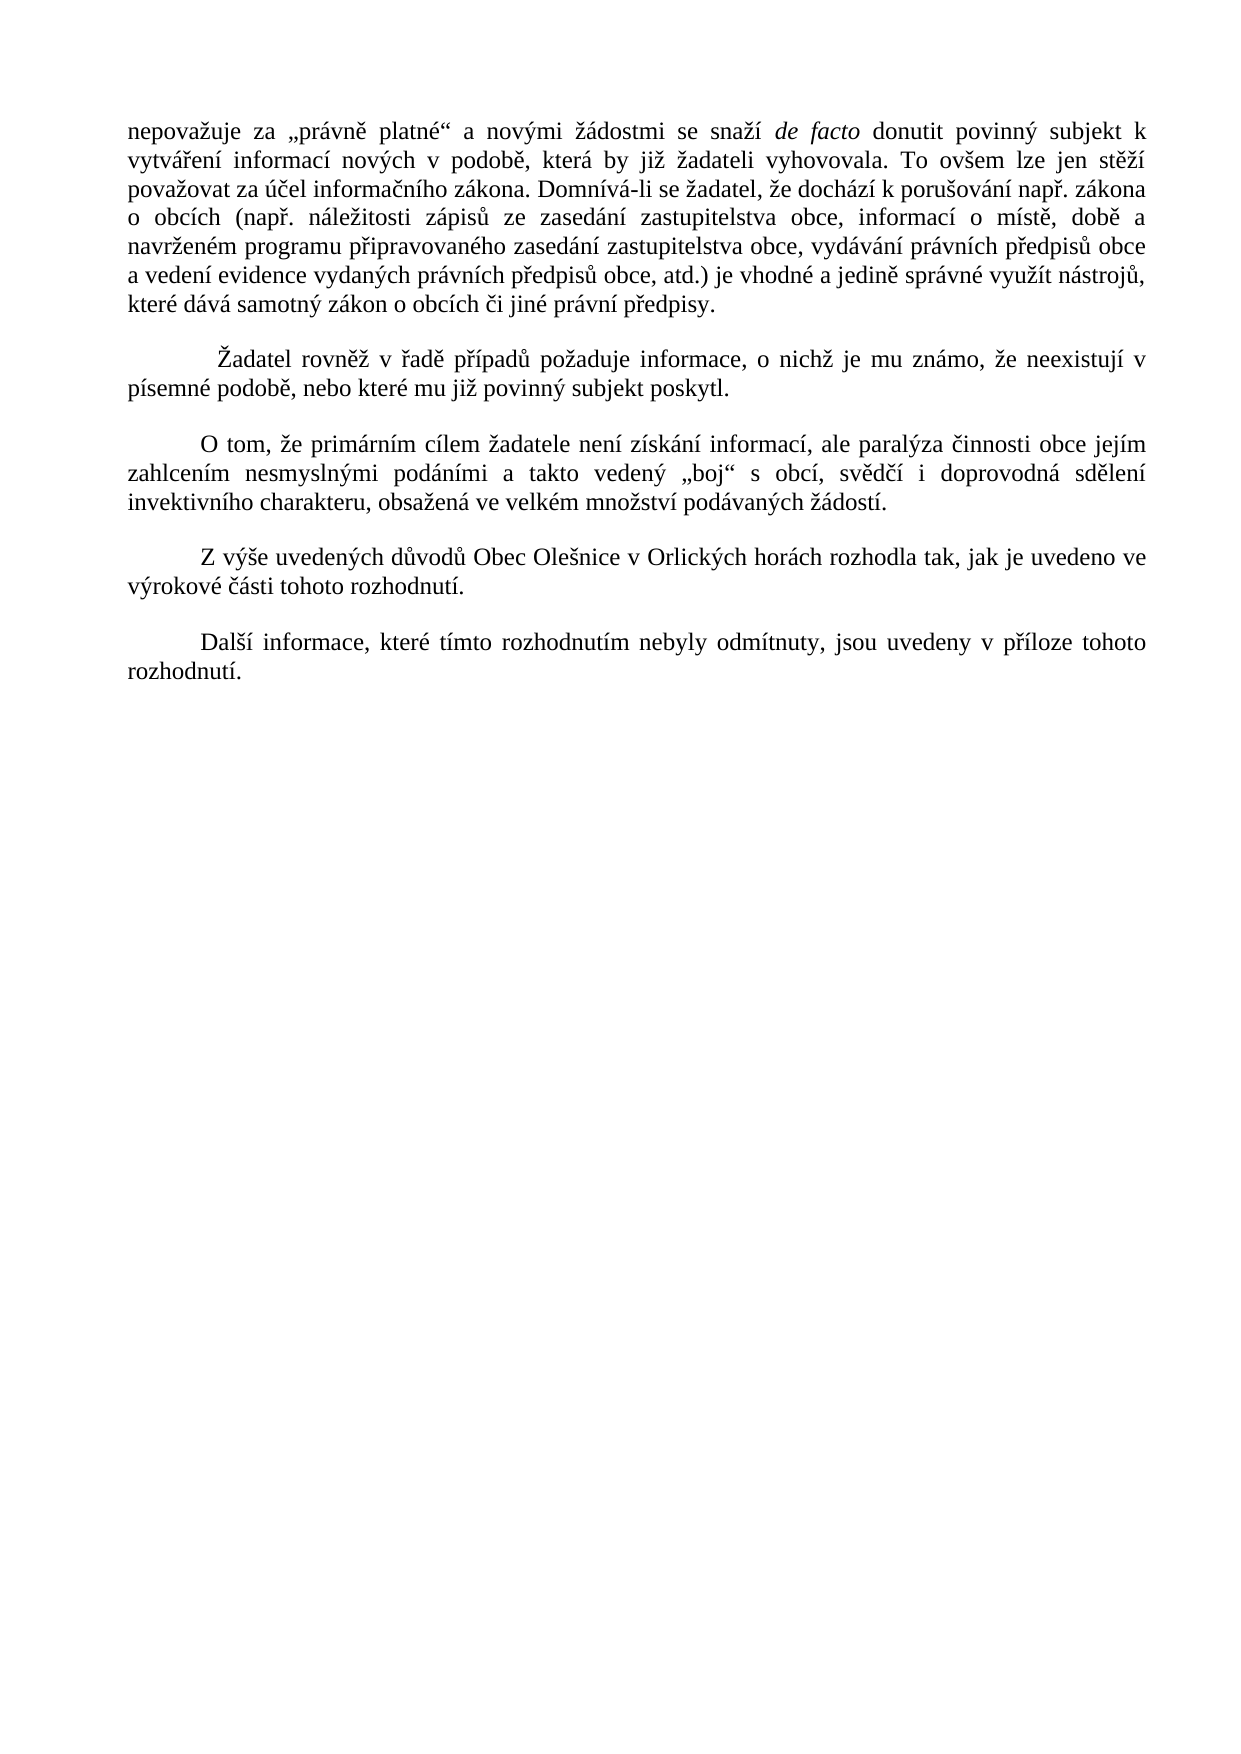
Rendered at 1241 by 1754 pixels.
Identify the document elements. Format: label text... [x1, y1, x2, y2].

text Další informace, které tímto rozhodnutím nebyly odmítnuty, jsou uvedeny v příloze tohoto rozhodnutí. [127, 627, 1147, 684]
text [127, 116, 1147, 317]
text Z výše uvedených důvodů Obec Olešnice v Orlických horách rozhodla tak, jak je uvedeno ve výrokové části tohoto rozhodnutí. [127, 542, 1147, 600]
text O tom, že primárním cílem žadatele není získání informací, ale paralýza činnosti obce jejím zahlcením nesmyslnými podáními a takto vedený „boj“ s obcí, svědčí i doprovodná sdělení invektivního charakteru, obsažená ve velkém množství podávaných žádostí. [127, 429, 1147, 515]
text Žadatel rovněž v řadě případů požaduje informace, o nichž je mu známo, že neexistují v písemné podobě, nebo které mu již povinný subjekt poskytl. [127, 344, 1147, 402]
